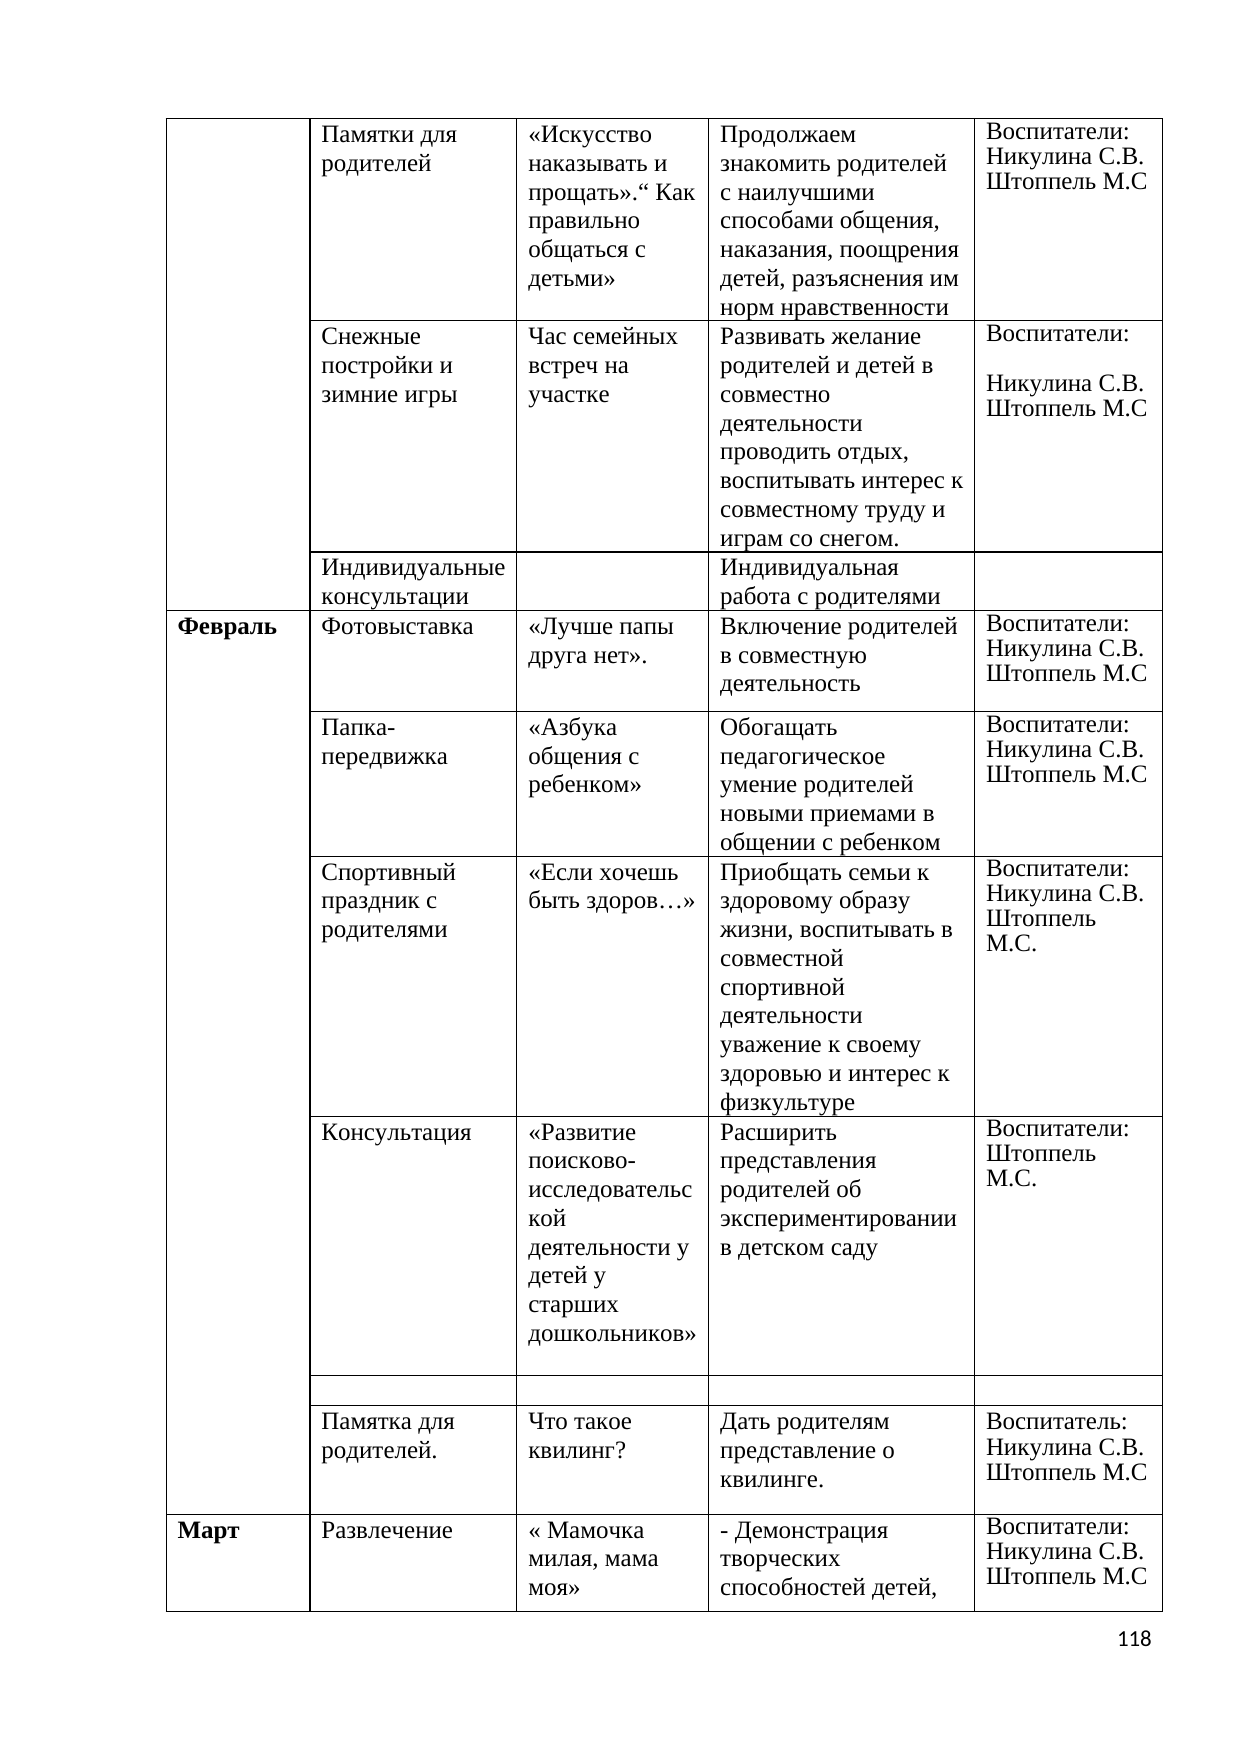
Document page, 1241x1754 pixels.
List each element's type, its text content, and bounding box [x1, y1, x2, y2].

table_cell Развлечение [311, 1515, 516, 1611]
table_cell Развивать желание родителей и детей в совместно деятельности проводить отдых, воспитывать интерес к совместному труду и играм со снегом. [709, 321, 974, 551]
table_cell Продолжаем знакомить родителей с наилучшими способами общения, наказания, поощрения детей, разъяснения им норм нравственности [709, 119, 974, 320]
table_cell Что такое квилинг? [517, 1406, 708, 1514]
table_cell [975, 1376, 1162, 1405]
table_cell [517, 1515, 708, 1611]
table_cell [975, 553, 1162, 610]
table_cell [975, 1515, 1162, 1611]
table_cell Индивидуальная работа с родителями [709, 553, 974, 610]
table_cell «Искусство наказывать и прощать».“ Как правильно общаться с детьми» [517, 119, 708, 320]
table_cell Снежные постройки и зимние игры [311, 321, 516, 551]
table_cell Фотовыставка [311, 611, 516, 711]
table_cell Памятка для родителей. [311, 1406, 516, 1514]
table_cell Расширить представления родителей об экспериментировании в детском саду [709, 1117, 974, 1375]
table_cell Воспитатели: Никулина С.В. Штоппель М.С [975, 119, 1162, 320]
table_cell Воспитатели: Штоппель М.С. [975, 1117, 1162, 1375]
table_cell Индивидуальные консультации [311, 553, 516, 610]
table_cell «Азбука общения с ребенком» [517, 712, 708, 856]
table_cell Март [167, 1515, 309, 1611]
table_cell Воспитатели: Никулина С.В. Штоппель М.С [975, 712, 1162, 856]
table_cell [709, 1515, 974, 1611]
table_cell [517, 553, 708, 610]
table_cell Включение родителей в совместную деятельность [709, 611, 974, 711]
table_cell Час семейных встреч на участке [517, 321, 708, 551]
table_cell «Лучше папы друга нет». [517, 611, 708, 711]
table_cell Февраль [167, 611, 309, 1514]
table_cell Памятки для родителей [311, 119, 516, 320]
table_cell Воспитатели: Никулина С.В. Штоппель М.С. [975, 857, 1162, 1116]
table_cell [517, 1376, 708, 1405]
table_cell Папка-передвижка [311, 712, 516, 856]
table_cell [709, 1376, 974, 1405]
table_cell Спортивный праздник с родителями [311, 857, 516, 1116]
table_cell Воспитатель: Никулина С.В. Штоппель М.С [975, 1406, 1162, 1514]
table_cell «Если хочешь быть здоров…» [517, 857, 708, 1116]
table_cell Дать родителям представление о квилинге. [709, 1406, 974, 1514]
table_cell Обогащать педагогическое умение родителей новыми приемами в общении с ребенком [709, 712, 974, 856]
table_cell «Развитие поисково-исследовательской деятельности у детей у старших дошкольников» [517, 1117, 708, 1375]
table_cell Приобщать семьи к здоровому образу жизни, воспитывать в совместной спортивной деятельности уважение к своему здоровью и интерес к физкультуре [709, 857, 974, 1116]
table_cell Консультация [311, 1117, 516, 1375]
table_cell Воспитатели: Никулина С.В. Штоппель М.С [975, 321, 1162, 551]
table_cell Воспитатели: Никулина С.В. Штоппель М.С [975, 611, 1162, 711]
table_cell [311, 1376, 516, 1405]
